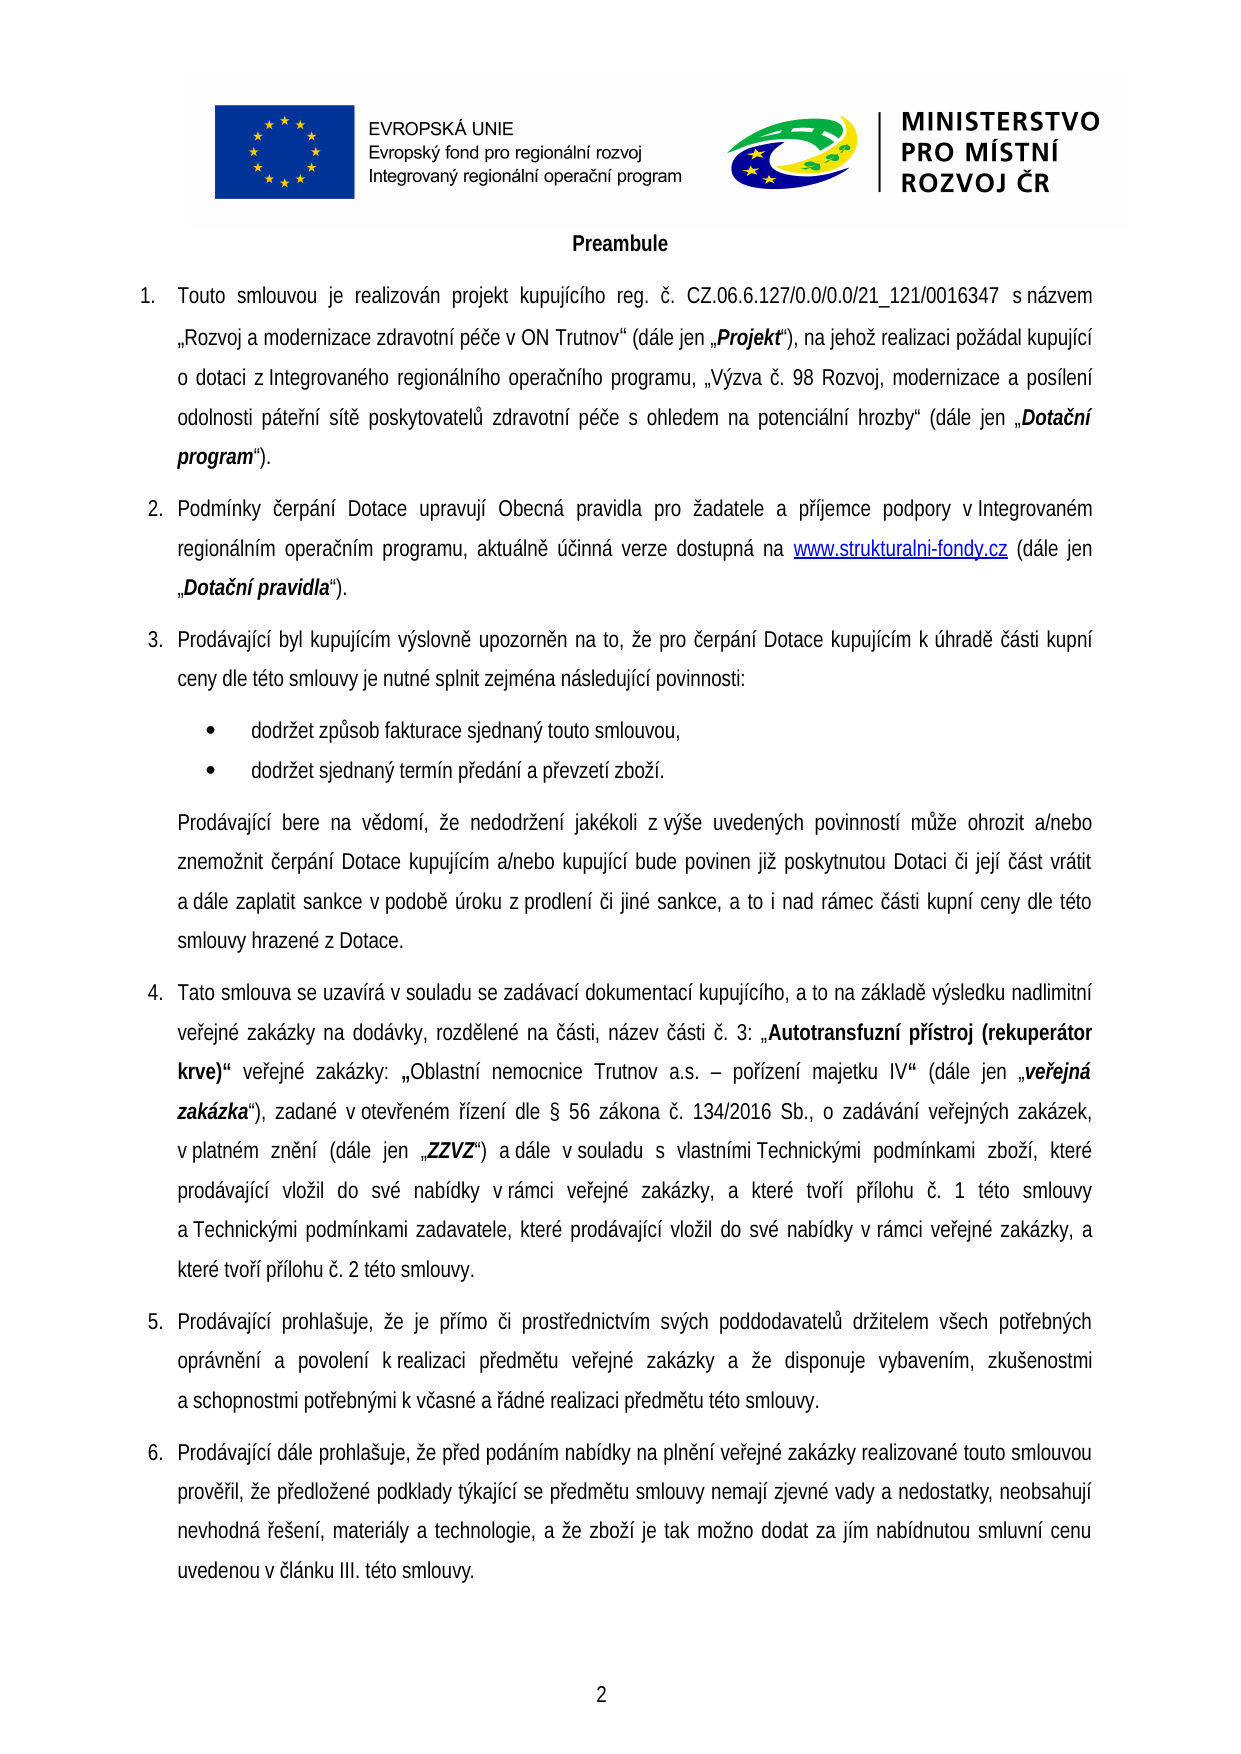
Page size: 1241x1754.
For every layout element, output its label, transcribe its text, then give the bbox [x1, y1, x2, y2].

list Prodávající prohlašuje, že je přímo či prostřednictvím svých poddodavatelů držitelem všech potřebných oprávnění a povolení k realizaci předmětu veřejné zakázky a že disponuje vybavením, zkušenostmi a schopnostmi potřebnými k včasné a řádné realizaci předmětu této smlouvy. [148, 1308, 1093, 1413]
list Prodávající bere na vědomí, že nedodržení jakékoli z výše uvedených povinností může ohrozit a/nebo znemožnit čerpání Dotace kupujícím a/nebo kupující bude povinen již poskytnutou Dotaci či její část vrátit a dále zaplatit sankce v podobě úroku z prodlení či jiné sankce, a to i nad rámec části kupní ceny dle této smlouvy hrazené z Dotace. [177, 809, 1093, 954]
text Preambule [148, 230, 1093, 256]
list Touto smlouvou je realizován projekt kupujícího reg. č. CZ.06.6.127/0.0/0.0/21_121/0016347 s názvem „Rozvoj a modernizace zdravotní péče v ON Trutnov“ (dále jen „Projekt“), na jehož realizaci požádal kupující o dotaci z Integrovaného regionálního operačního programu, „Výzva č. 98 Rozvoj, modernizace a posílení odolnosti páteřní sítě poskytovatelů zdravotní péče s ohledem na potenciální hrozby“ (dále jen „Dotační program“). [140, 282, 1093, 469]
list Podmínky čerpání Dotace upravují Obecná pravidla pro žadatele a příjemce podpory v Integrovaném regionálním operačním programu, aktuálně účinná verze dostupná na www.strukturalni-fondy.cz (dále jen „Dotační pravidla“). [148, 495, 1093, 600]
picture [184, 73, 1130, 230]
list Tato smlouva se uzavírá v souladu se zadávací dokumentací kupujícího, a to na základě výsledku nadlimitní veřejné zakázky na dodávky, rozdělené na části, název části č. 3: „Autotransfuzní přístroj (rekuperátor krve)“ veřejné zakázky: „Oblastní nemocnice Trutnov a.s. – pořízení majetku IV“ (dále jen „veřejná zakázka“), zadané v otevřeném řízení dle § 56 zákona č. 134/2016 Sb., o zadávání veřejných zakázek, v platném znění (dále jen „ZZVZ“) a dále v souladu s vlastními Technickými podmínkami zboží, které prodávající vložil do své nabídky v rámci veřejné zakázky, a které tvoří přílohu č. 1 této smlouvy a Technickými podmínkami zadavatele, které prodávající vložil do své nabídky v rámci veřejné zakázky, a které tvoří přílohu č. 2 této smlouvy. [148, 979, 1093, 1282]
list dodržet způsob fakturace sjednaný touto smlouvou, [207, 717, 1093, 744]
list Prodávající byl kupujícím výslovně upozorněn na to, že pro čerpání Dotace kupujícím k úhradě části kupní ceny dle této smlouvy je nutné splnit zejména následující povinnosti: [148, 626, 1093, 692]
list Prodávající dále prohlašuje, že před podáním nabídky na plnění veřejné zakázky realizované touto smlouvou prověřil, že předložené podklady týkající se předmětu smlouvy nemají zjevné vady a nedostatky, neobsahují nevhodná řešení, materiály a technologie, a že zboží je tak možno dodat za jím nabídnutou smluvní cenu uvedenou v článku III. této smlouvy. [148, 1438, 1093, 1583]
list dodržet sjednaný termín předání a převzetí zboží. [207, 757, 1093, 783]
